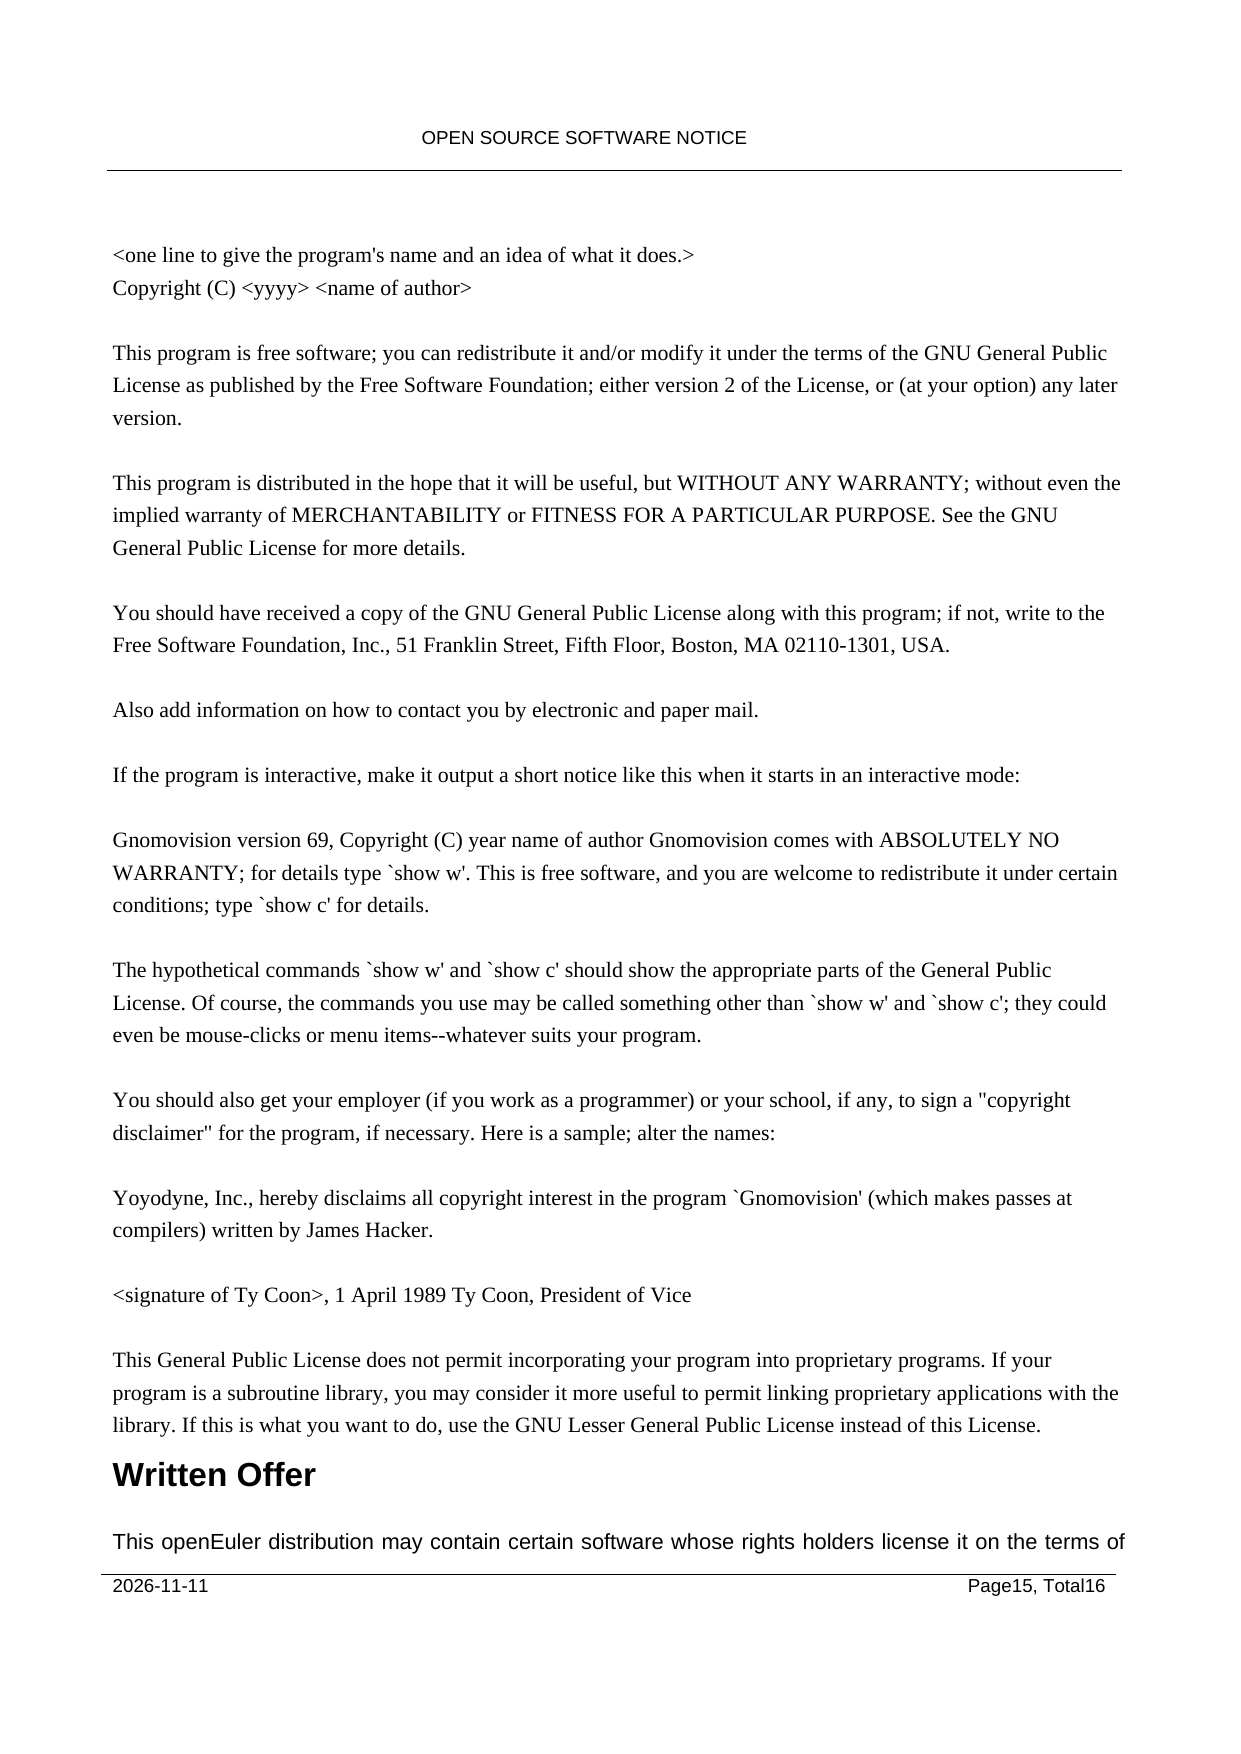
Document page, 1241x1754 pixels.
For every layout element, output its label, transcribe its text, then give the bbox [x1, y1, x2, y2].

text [112, 206, 1128, 1441]
text Written Offer [112, 1441, 1128, 1506]
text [112, 1526, 1128, 1558]
